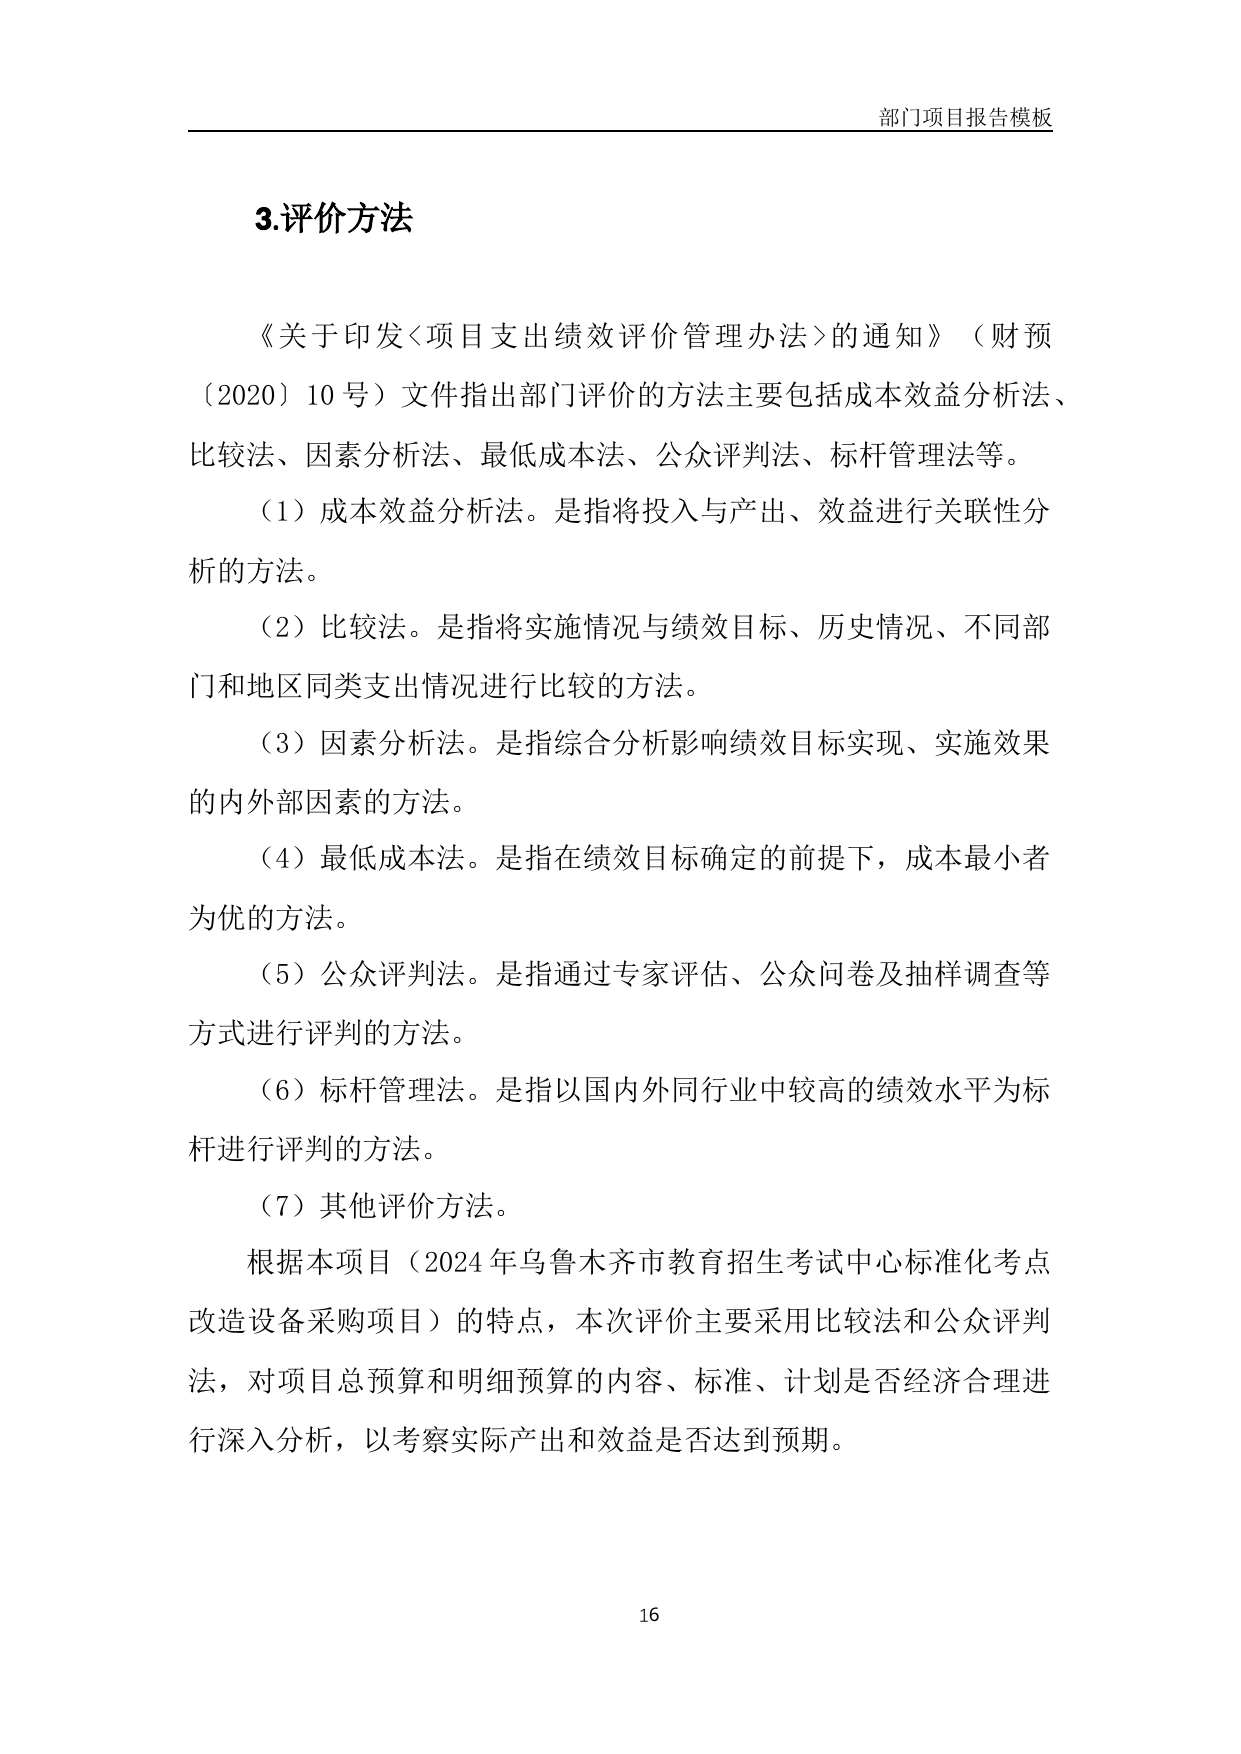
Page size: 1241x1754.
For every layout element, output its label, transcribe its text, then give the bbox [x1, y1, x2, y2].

text （7）其他评价方法。 [187, 1183, 1053, 1223]
text 《关于印发<项目支出绩效评价管理办法>的通知》（财预〔2020〕10号）文件指出部门评价的方法主要包括成本效益分析法、比较法、因素分析法、最低成本法、公众评判法、标杆管理法等。 [187, 314, 1053, 473]
text （2）比较法。是指将实施情况与绩效目标、历史情况、不同部门和地区同类支出情况进行比较的方法。 [187, 605, 1053, 704]
text （1）成本效益分析法。是指将投入与产出、效益进行关联性分析的方法。 [187, 489, 1053, 588]
text （5）公众评判法。是指通过专家评估、公众问卷及抽样调查等方式进行评判的方法。 [187, 952, 1053, 1051]
text （6）标杆管理法。是指以国内外同行业中较高的绩效水平为标杆进行评判的方法。 [187, 1068, 1053, 1167]
subtitle 3.评价方法 [187, 177, 1053, 256]
text （3）因素分析法。是指综合分析影响绩效目标实现、实施效果的内外部因素的方法。 [187, 721, 1053, 820]
text 根据本项目（2024年乌鲁木齐市教育招生考试中心标准化考点改造设备采购项目）的特点，本次评价主要采用比较法和公众评判法，对项目总预算和明细预算的内容、标准、计划是否经济合理进行深入分析，以考察实际产出和效益是否达到预期。 [187, 1240, 1053, 1458]
text （4）最低成本法。是指在绩效目标确定的前提下，成本最小者为优的方法。 [187, 836, 1053, 936]
